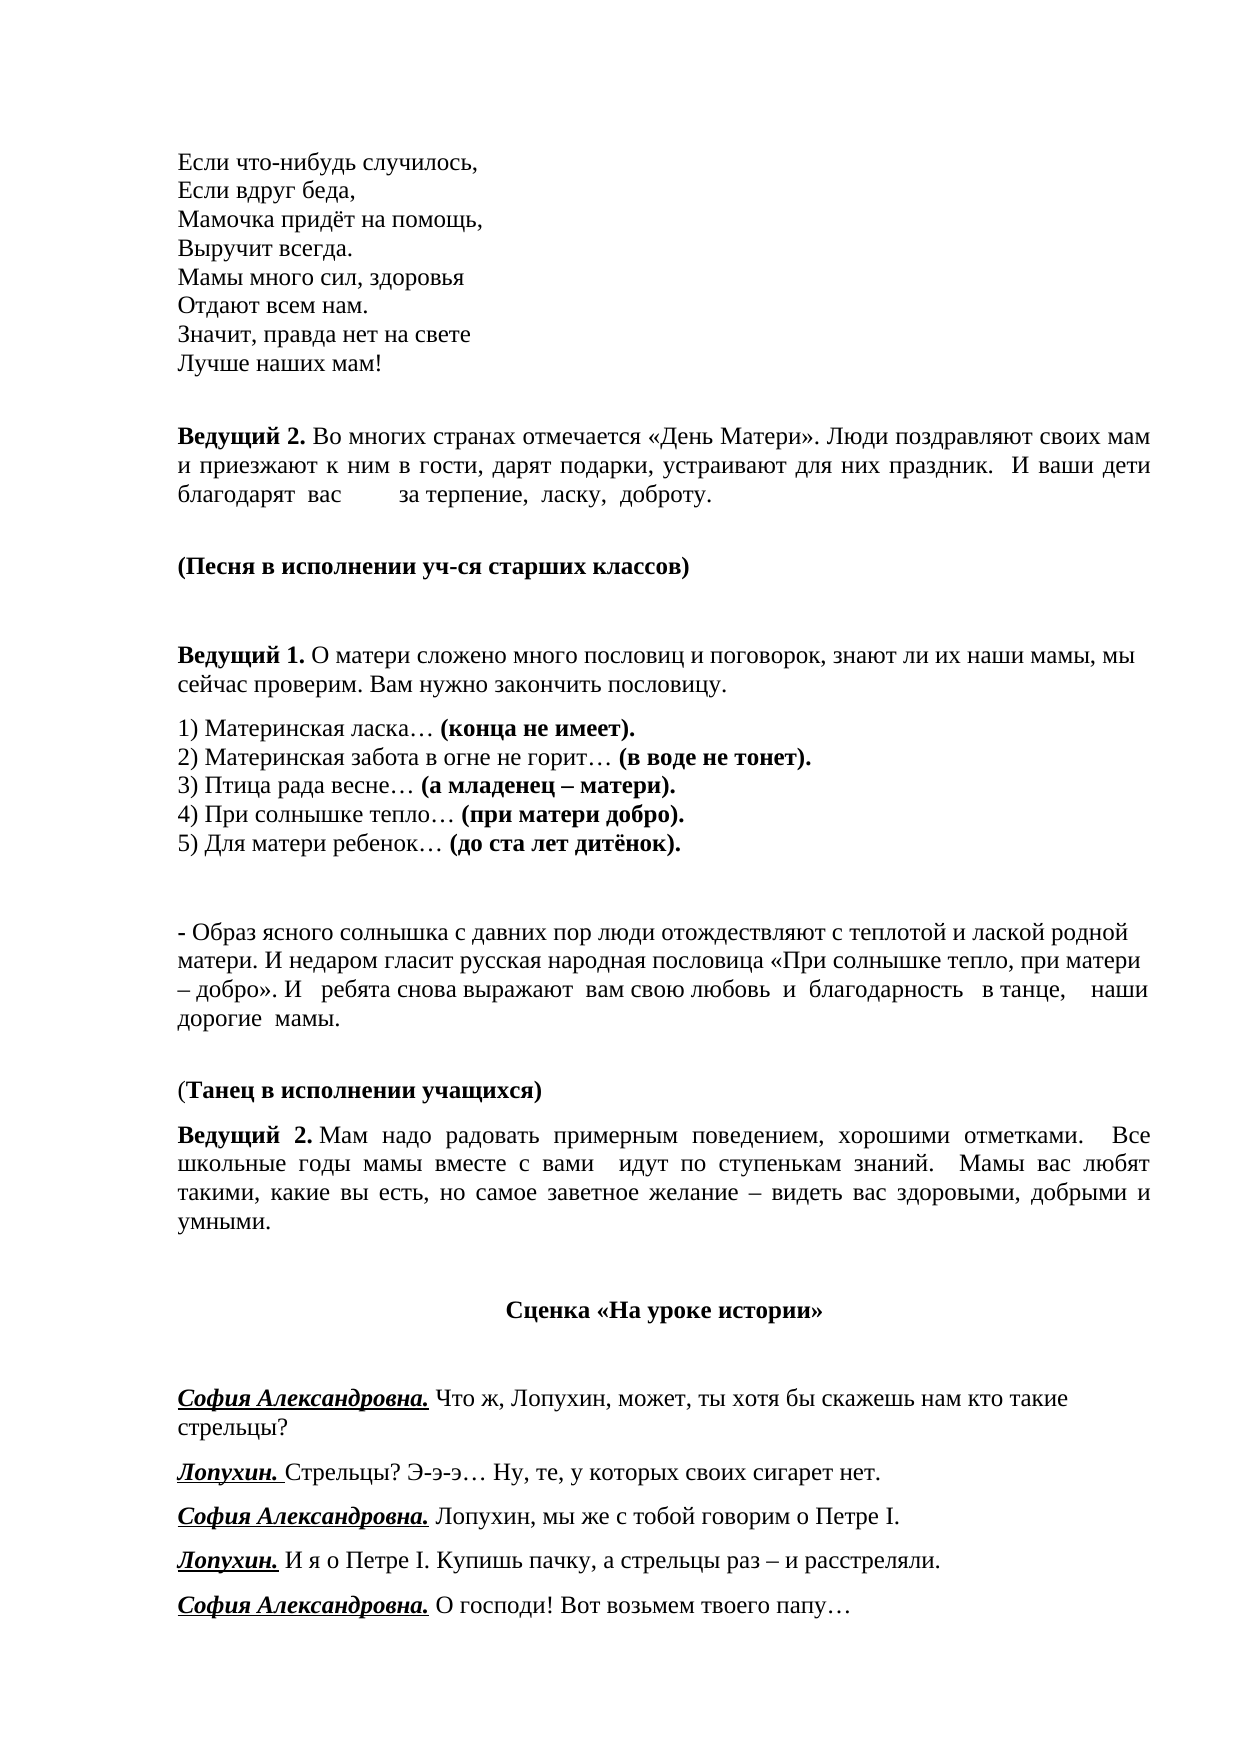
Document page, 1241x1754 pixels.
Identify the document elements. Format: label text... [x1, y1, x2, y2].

text Сценка «На уроке истории» [177, 1295, 1152, 1323]
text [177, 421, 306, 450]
text Лопухин. Стрельцы? Э-э-э… Ну, те, у которых своих сигарет нет. [177, 1457, 1152, 1485]
text Мамочка придёт на помощь, [177, 204, 1152, 233]
text (Танец в исполнении учащихся) [177, 1075, 1152, 1104]
text Значит, правда нет на свете [177, 319, 1152, 348]
text Лучше наших мам! [177, 348, 1152, 377]
text Если что-нибудь случилось, [177, 147, 1152, 176]
text София Александровна. О господи! Вот возьмем твоего папу… [177, 1590, 1152, 1618]
text София Александровна. Что ж, Лопухин, может, ты хотя бы скажешь нам кто такие стрельцы? [177, 1383, 1152, 1441]
text Выручит всегда. [177, 233, 1152, 262]
text София Александровна. Лопухин, мы же с тобой говорим о Петре I. [177, 1501, 1152, 1530]
text Ведущий 2. Во многих странах отмечается «День Матери». Люди поздравляют своих мам и приезжают к ним в гости, дарят подарки, устраивают для них праздник. И ваши дети благодарят вас за терпение, ласку, доброту. [177, 479, 1152, 536]
text 1) Материнская ласка… (конца не имеет). 2) Материнская забота в огне не горит… (в воде не тонет). 3) Птица рада весне… (а младенец – матери). 4) При солнышке тепло… (при матери добро). 5) Для матери ребенок… (до ста лет дитёнок). [177, 713, 1152, 857]
text Ведущий 2. Мам надо радовать примерным поведением, хорошими отметками. Все школьные годы мамы вместе с вами идут по ступенькам знаний. Мамы вас любят такими, какие вы есть, но самое заветное желание – видеть вас здоровыми, добрыми и умными. [177, 1120, 1152, 1235]
text Если вдруг беда, [177, 176, 1152, 204]
text Лопухин. И я о Петре I. Купишь пачку, а стрельцы раз – и расстреляли. [177, 1545, 1152, 1574]
text (Песня в исполнении уч-ся старших классов) [177, 551, 1152, 580]
text Ведущий 1. О матери сложено много пословиц и поговорок, знают ли их наши мамы, мы сейчас проверим. Вам нужно закончить пословицу. [177, 640, 1152, 697]
text Мамы много сил, здоровья [177, 262, 1152, 291]
text Отдают всем нам. [177, 291, 1152, 319]
text - Образ ясного солнышка с давних пор люди отождествляют с теплотой и лаской родной матери. И недаром гласит русская народная пословица «При солнышке тепло, при матери – добро». И ребята снова выражают вам свою любовь и благодарность в танце, наши дорогие мамы. [177, 917, 1152, 1060]
